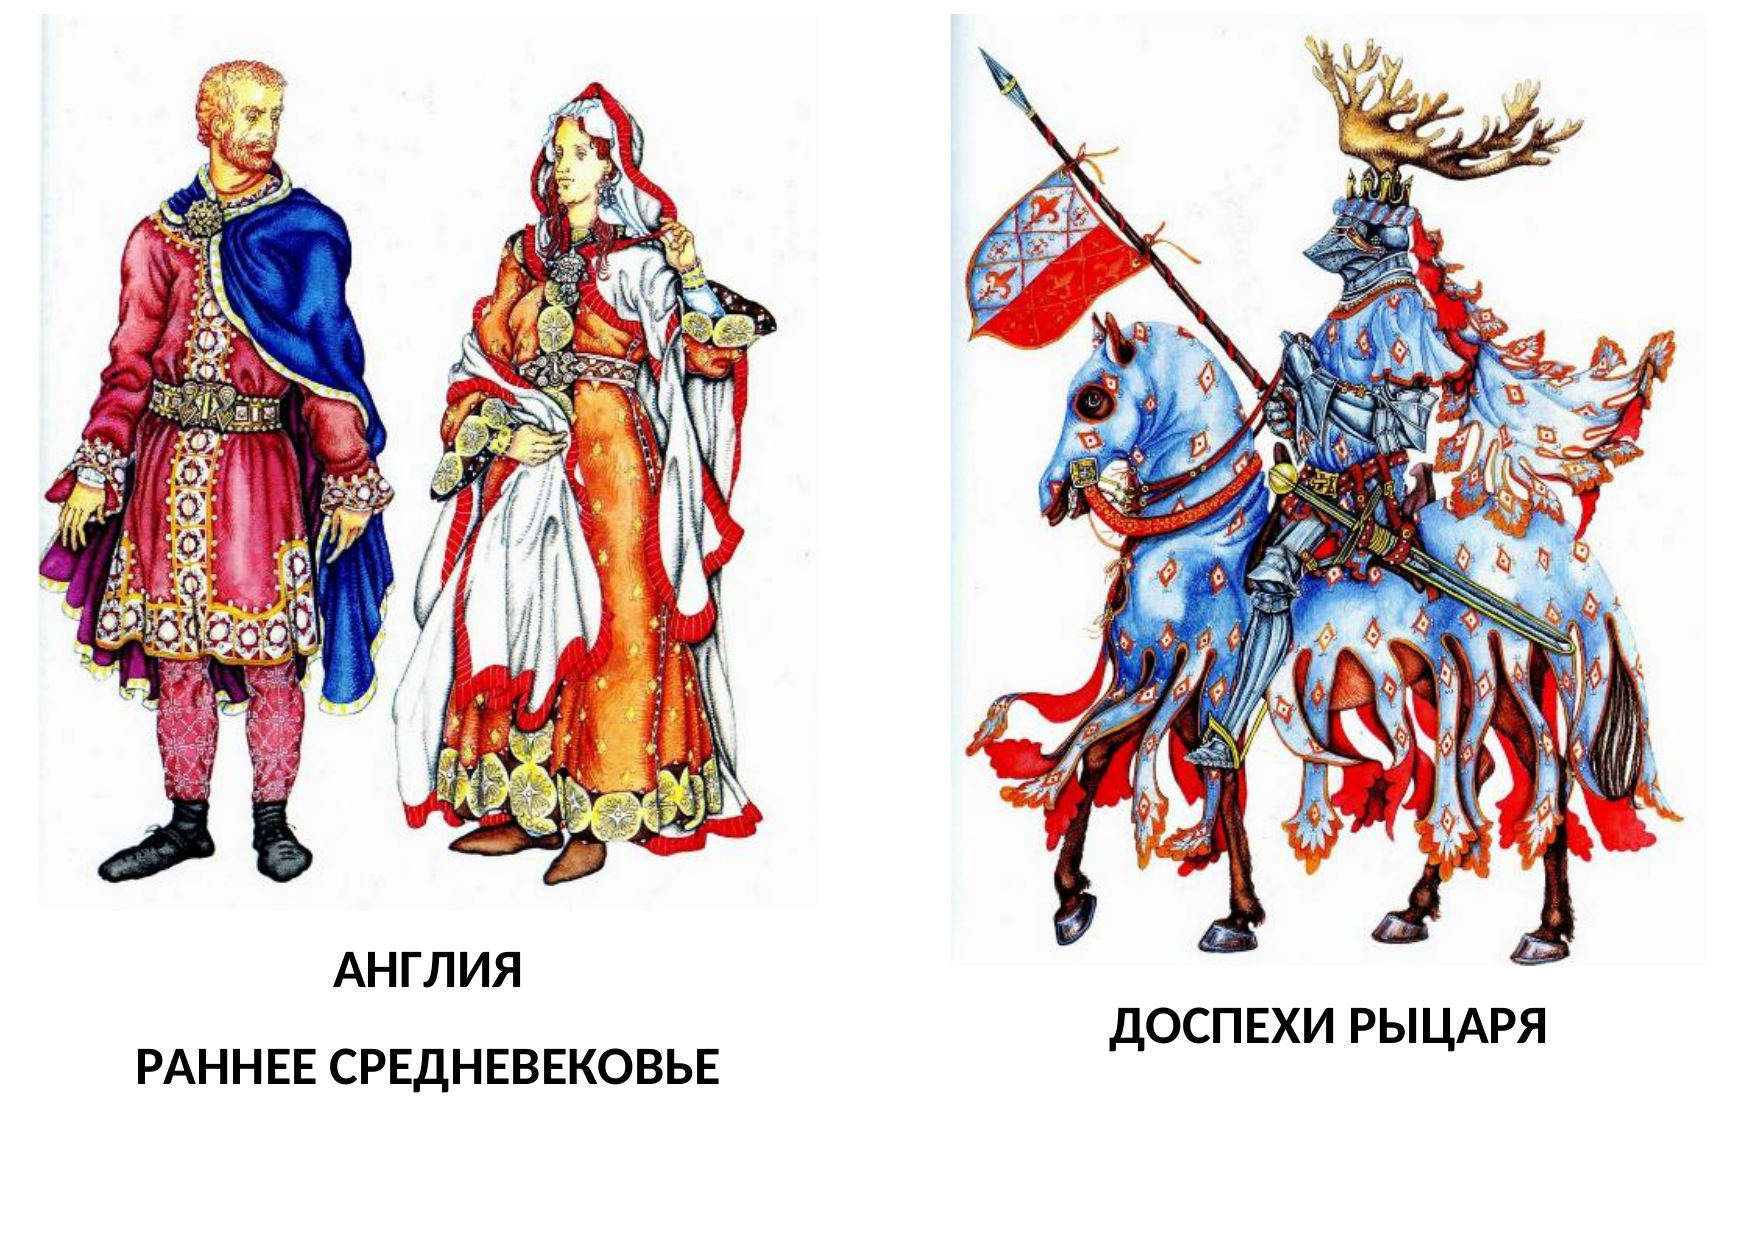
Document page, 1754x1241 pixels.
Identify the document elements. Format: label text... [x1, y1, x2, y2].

picture [37, 14, 819, 911]
picture [950, 14, 1708, 966]
text АНГЛИЯ [15, 935, 842, 1001]
text ДОСПЕХИ РЫЦАРЯ [915, 991, 1742, 1057]
text РАННЕЕ СРЕДНЕВЕКОВЬЕ [15, 1032, 842, 1098]
